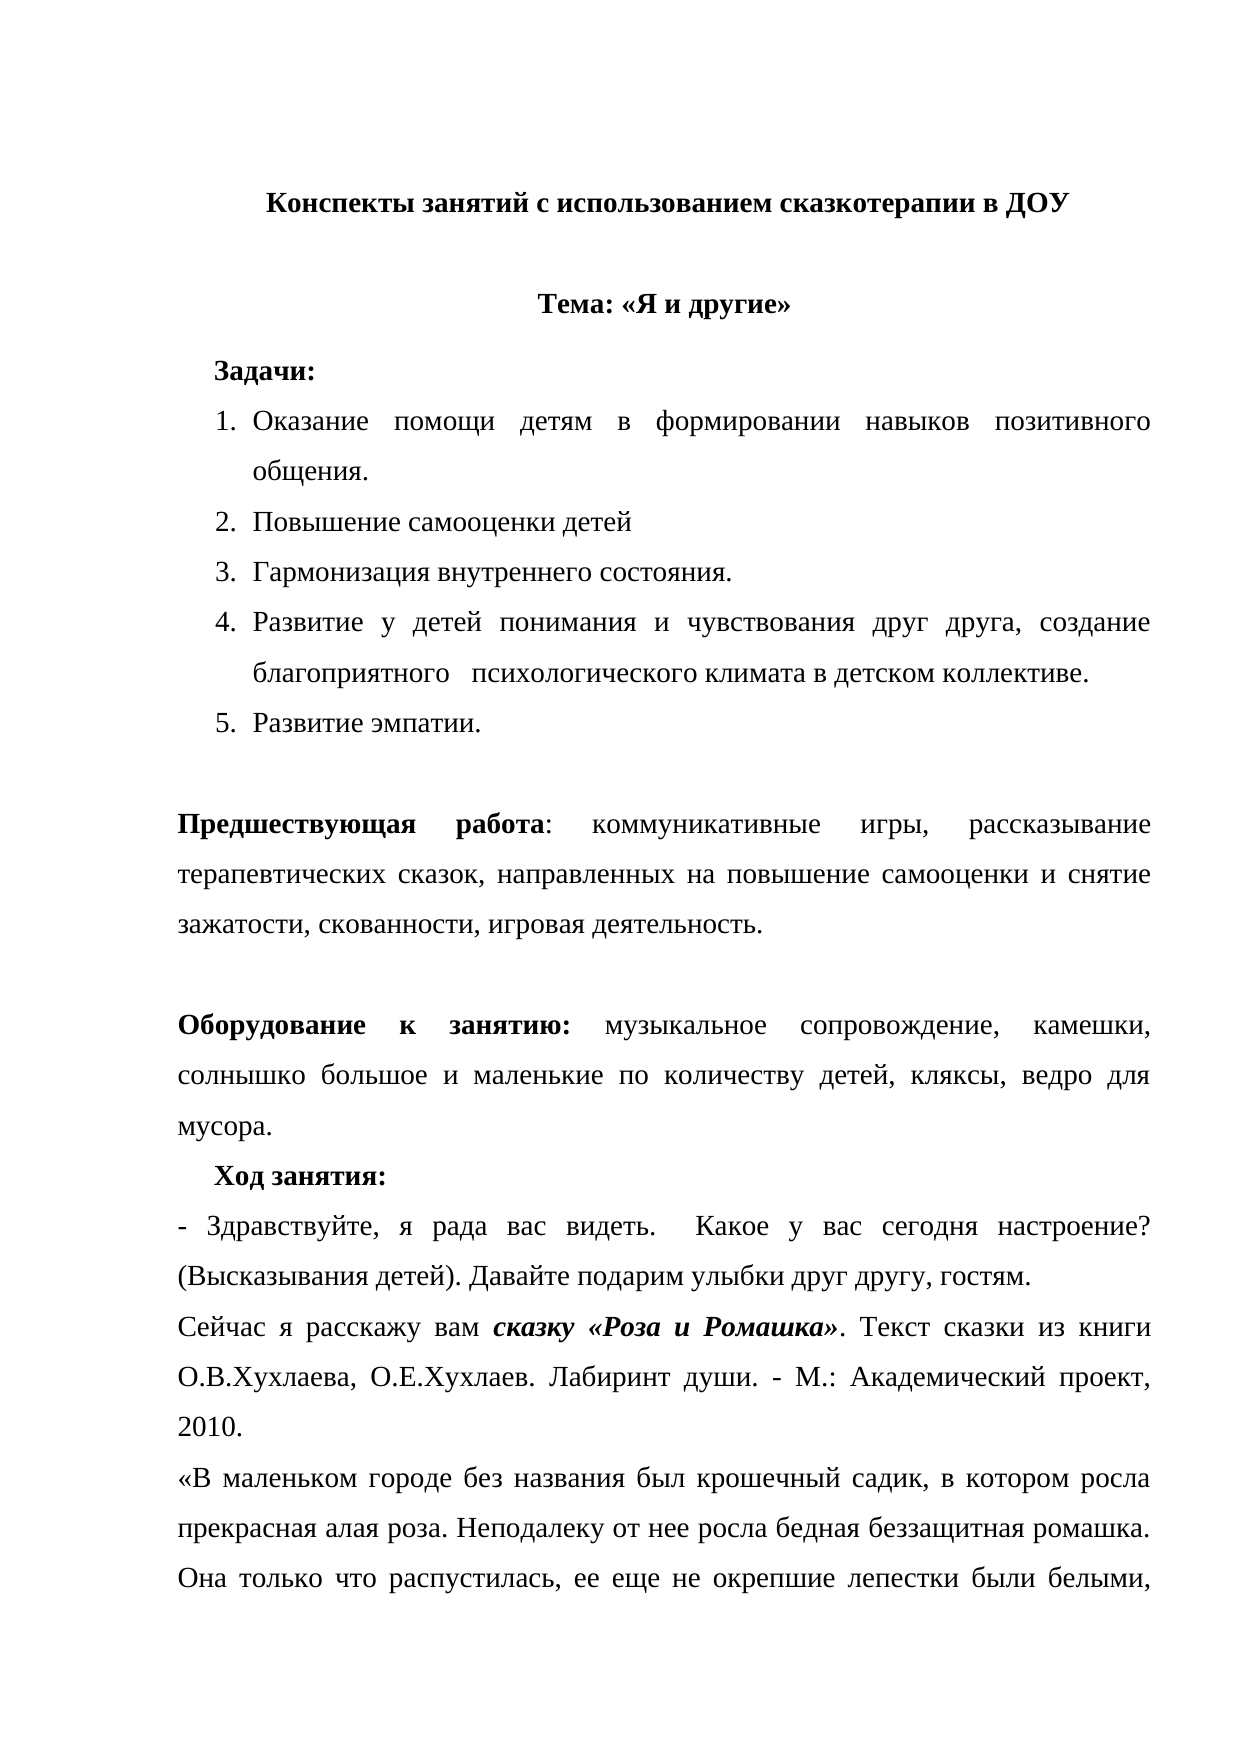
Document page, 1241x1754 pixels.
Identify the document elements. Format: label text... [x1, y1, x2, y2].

list Гармонизация внутреннего состояния. [215, 554, 1152, 588]
text Задачи: [177, 353, 1152, 386]
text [177, 1460, 1152, 1594]
text Сейчас я расскажу вам сказку «Роза и Ромашка». Текст сказки из книги О.В.Хухлаева, О.Е.Хухлаев. Лабиринт души. - М.: Академический проект, 2010. [177, 1309, 1152, 1443]
text Ход занятия: [177, 1158, 1152, 1191]
text - Здравствуйте, я рада вас видеть. Какое у вас сегодня настроение? (Высказывания детей). Давайте подарим улыбки друг другу, гостям. [177, 1208, 1152, 1292]
list Развитие эмпатии. [215, 705, 1152, 739]
text Тема: «Я и другие» [177, 286, 1152, 319]
text Конспекты занятий с использованием сказкотерапии в ДОУ [177, 185, 1152, 219]
list Предшествующая работа: коммуникативные игры, рассказывание терапевтических сказок, направленных на повышение самооценки и снятие зажатости, скованности, игровая деятельность. [177, 806, 1152, 940]
list Оказание помощи детям в формировании навыков позитивного общения. [215, 403, 1152, 487]
list Оборудование к занятию: музыкальное сопровождение, камешки, солнышко большое и маленькие по количеству детей, кляксы, ведро для мусора. [177, 1007, 1152, 1141]
list Повышение самооценки детей [215, 504, 1152, 537]
list Развитие у детей понимания и чувствования друг друга, создание благоприятного психологического климата в детском коллективе. [215, 604, 1152, 688]
